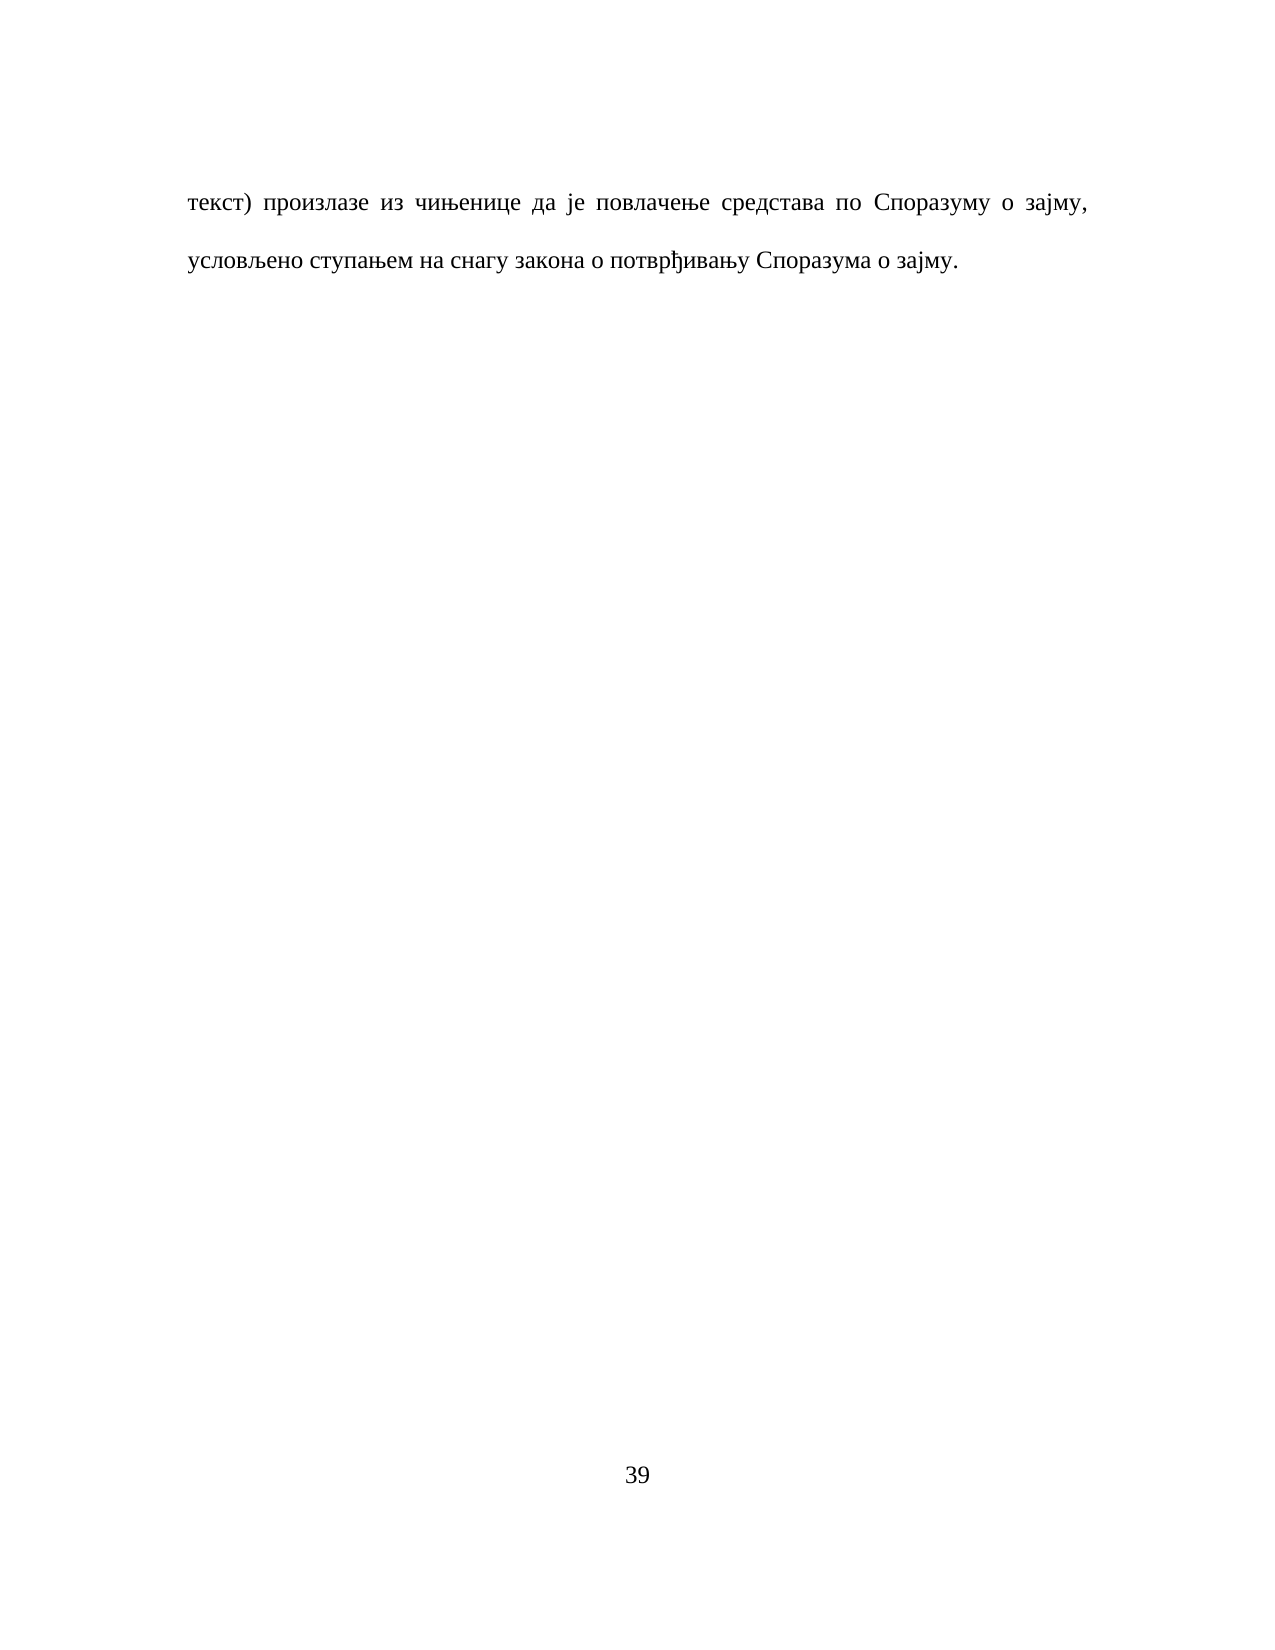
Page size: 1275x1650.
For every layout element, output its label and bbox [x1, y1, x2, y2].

text [187, 187, 1087, 274]
